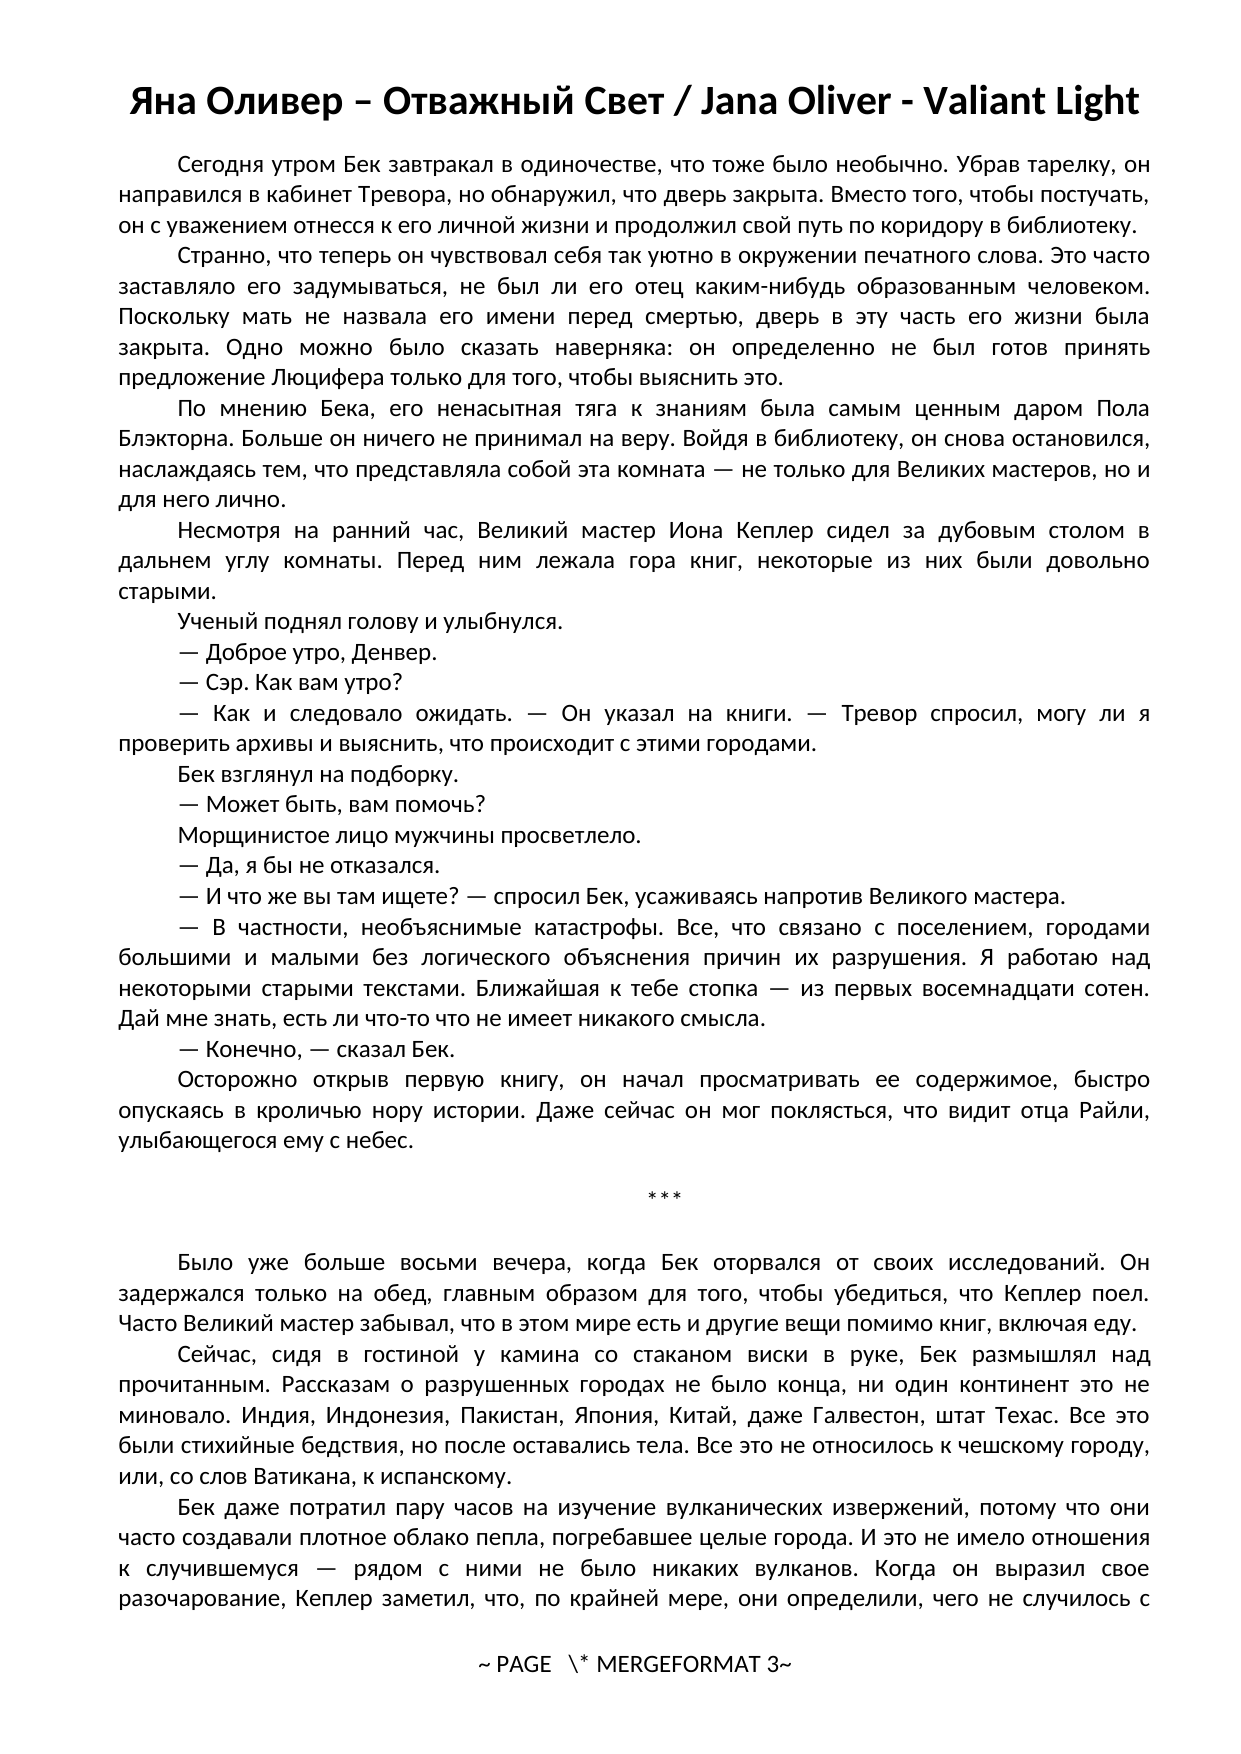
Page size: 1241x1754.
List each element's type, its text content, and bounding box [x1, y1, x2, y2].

text — Как и следовало ожидать. — Он указал на книги. — Тревор спросил, могу ли я проверить архивы и выяснить, что происходит с этими городами. [118, 697, 1152, 758]
text — Да, я бы не отказался. [118, 850, 1152, 880]
text Было уже больше восьми вечера, когда Бек оторвался от своих исследований. Он задержался только на обед, главным образом для того, чтобы убедиться, что Кеплер поел. Часто Великий мастер забывал, что в этом мире есть и другие вещи помимо книг, включая еду. [118, 1246, 1152, 1338]
text — И что же вы там ищете? — спросил Бек, усаживаясь напротив Великого мастера. [118, 880, 1152, 911]
text По мнению Бека, его ненасытная тяга к знаниям была самым ценным даром Пола Блэкторна. Больше он ничего не принимал на веру. Войдя в библиотеку, он снова остановился, наслаждаясь тем, что представляла собой эта комната — не только для Великих мастеров, но и для него лично. [118, 392, 1152, 514]
text — Сэр. Как вам утро? [118, 667, 1152, 697]
text — Конечно, — сказал Бек. [118, 1033, 1152, 1063]
text *** [118, 1185, 1152, 1216]
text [118, 1491, 1152, 1613]
text Морщинистое лицо мужчины просветлело. [118, 819, 1152, 850]
text Бек взглянул на подборку. [118, 758, 1152, 789]
text Сегодня утром Бек завтракал в одиночестве, что тоже было необычно. Убрав тарелку, он направился в кабинет Тревора, но обнаружил, что дверь закрыта. Вместо того, чтобы постучать, он с уважением отнесся к его личной жизни и продолжил свой путь по коридору в библиотеку. [118, 148, 1152, 239]
text — Доброе утро, Денвер. [118, 636, 1152, 667]
text Несмотря на ранний час, Великий мастер Иона Кеплер сидел за дубовым столом в дальнем углу комнаты. Перед ним лежала гора книг, некоторые из них были довольно старыми. [118, 514, 1152, 606]
text Сейчас, сидя в гостиной у камина со стаканом виски в руке, Бек размышлял над прочитанным. Рассказам о разрушенных городах не было конца, ни один континент это не миновало. Индия, Индонезия, Пакистан, Япония, Китай, даже Галвестон, штат Техас. Все это были стихийные бедствия, но после оставались тела. Все это не относилось к чешскому городу, или, со слов Ватикана, к испанскому. [118, 1338, 1152, 1491]
text Странно, что теперь он чувствовал себя так уютно в окружении печатного слова. Это часто заставляло его задумываться, не был ли его отец каким-нибудь образованным человеком. Поскольку мать не назвала его имени перед смертью, дверь в эту часть его жизни была закрыта. Одно можно было сказать наверняка: он определенно не был готов принять предложение Люцифера только для того, чтобы выяснить это. [118, 239, 1152, 392]
text Ученый поднял голову и улыбнулся. [118, 606, 1152, 636]
text Осторожно открыв первую книгу, он начал просматривать ее содержимое, быстро опускаясь в кроличью нору истории. Даже сейчас он мог поклясться, что видит отца Райли, улыбающегося ему с небес. [118, 1063, 1152, 1155]
text — Может быть, вам помочь? [118, 789, 1152, 819]
text — В частности, необъяснимые катастрофы. Все, что связано с поселением, городами большими и малыми без логического объяснения причин их разрушения. Я работаю над некоторыми старыми текстами. Ближайшая к тебе стопка — из первых восемнадцати сотен. Дай мне знать, есть ли что-то что не имеет никакого смысла. [118, 911, 1152, 1033]
